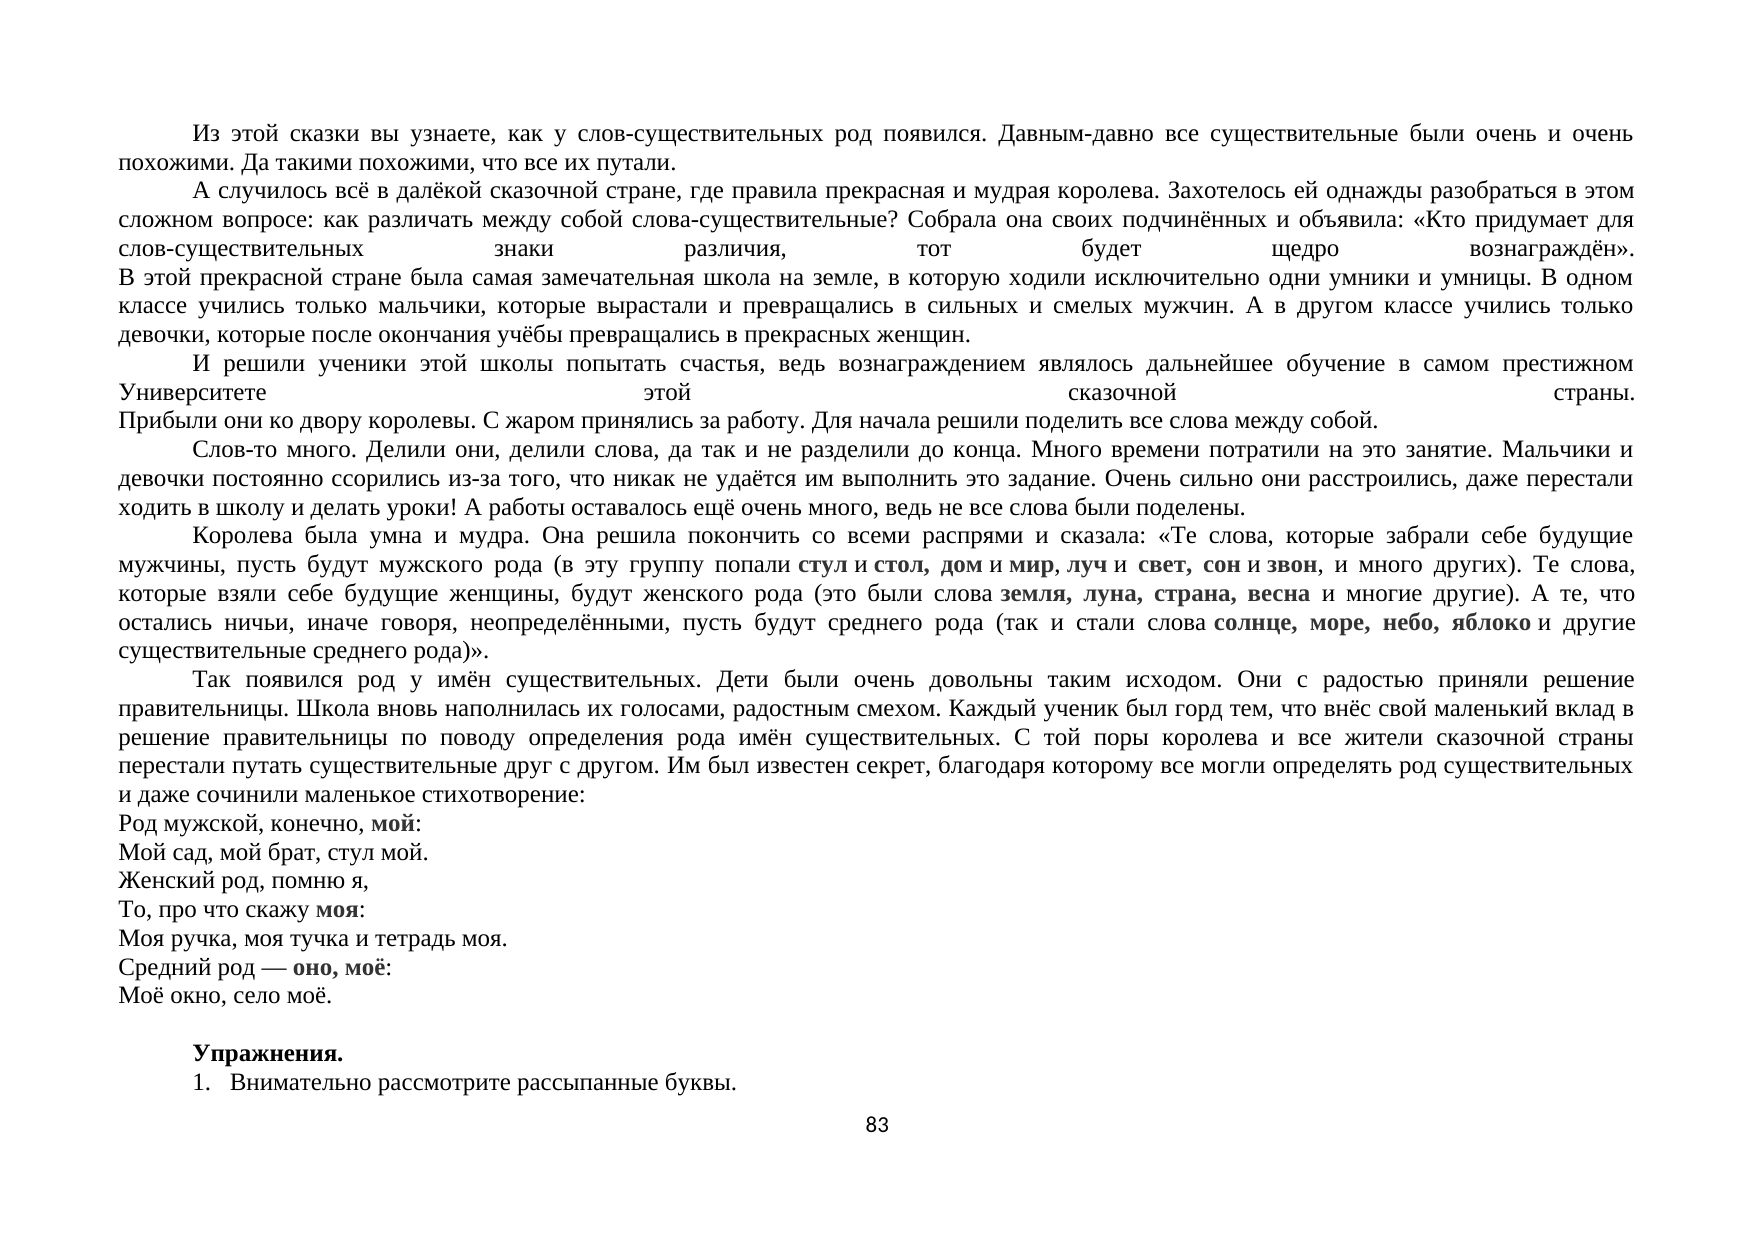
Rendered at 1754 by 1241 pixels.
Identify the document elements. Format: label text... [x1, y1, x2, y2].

text И решили ученики этой школы попытать счастья, ведь вознаграждением являлось дальнейшее обучение в самом престижном Университете этой сказочной страны. Прибыли они ко двору королевы. С жаром принялись за работу. Для начала решили поделить все слова между собой. [118, 348, 1636, 434]
text Род мужской, конечно, мой: Мой сад, мой брат, стул мой. Женский род, помню я, То, про что скажу моя: Моя ручка, моя тучка и тетрадь моя. Средний род — оно, моё: Моё окно, село моё. [118, 808, 1636, 1009]
text Так появился род у имён существительных. Дети были очень довольны таким исходом. Они с радостью приняли решение правительницы. Школа вновь наполнилась их голосами, радостным смехом. Каждый ученик был горд тем, что внёс свой маленький вклад в решение правительницы по поводу определения рода имён существительных. С той поры королева и все жители сказочной страны перестали путать существительные друг с другом. Им был известен секрет, благодаря которому все могли определять род существительных и даже сочинили маленькое стихотворение: [118, 664, 1636, 808]
list Внимательно рассмотрите рассыпанные буквы. [192, 1067, 1636, 1096]
text А случилось всё в далёкой сказочной стране, где правила прекрасная и мудрая королева. Захотелось ей однажды разобраться в этом сложном вопросе: как различать между собой слова-существительные? Собрала она своих подчинённых и объявила: «Кто придумает для слов-существительных знаки различия, тот будет щедро вознаграждён». В этой прекрасной стране была самая замечательная школа на земле, в которую ходили исключительно одни умники и умницы. В одном классе учились только мальчики, которые вырастали и превращались в сильных и смелых мужчин. А в другом классе учились только девочки, которые после окончания учёбы превращались в прекрасных женщин. [118, 176, 1636, 348]
text Упражнения. [118, 1038, 1636, 1067]
text Слов-то много. Делили они, делили слова, да так и не разделили до конца. Много времени потратили на это занятие. Мальчики и девочки постоянно ссорились из-за того, что никак не удаётся им выполнить это задание. Очень сильно они расстроились, даже перестали ходить в школу и делать уроки! А работы оставалось ещё очень много, ведь не все слова были поделены. [118, 434, 1636, 521]
text Из этой сказки вы узнаете, как у слов-существительных род появился. Давным-давно все существительные были очень и очень похожими. Да такими похожими, что все их путали. [118, 118, 1636, 176]
text Королева была умна и мудра. Она решила покончить со всеми распрями и сказала: «Те слова, которые забрали себе будущие мужчины, пусть будут мужского рода (в эту группу попали стул и стол, дом и мир, луч и свет, сон и звон, и много других). Те слова, которые взяли себе будущие женщины, будут женского рода (это были слова земля, луна, страна, весна и многие другие). А те, что остались ничьи, иначе говоря, неопределёнными, пусть будут среднего рода (так и стали слова солнце, море, небо, яблоко и другие существительные среднего рода)». [118, 521, 1636, 664]
